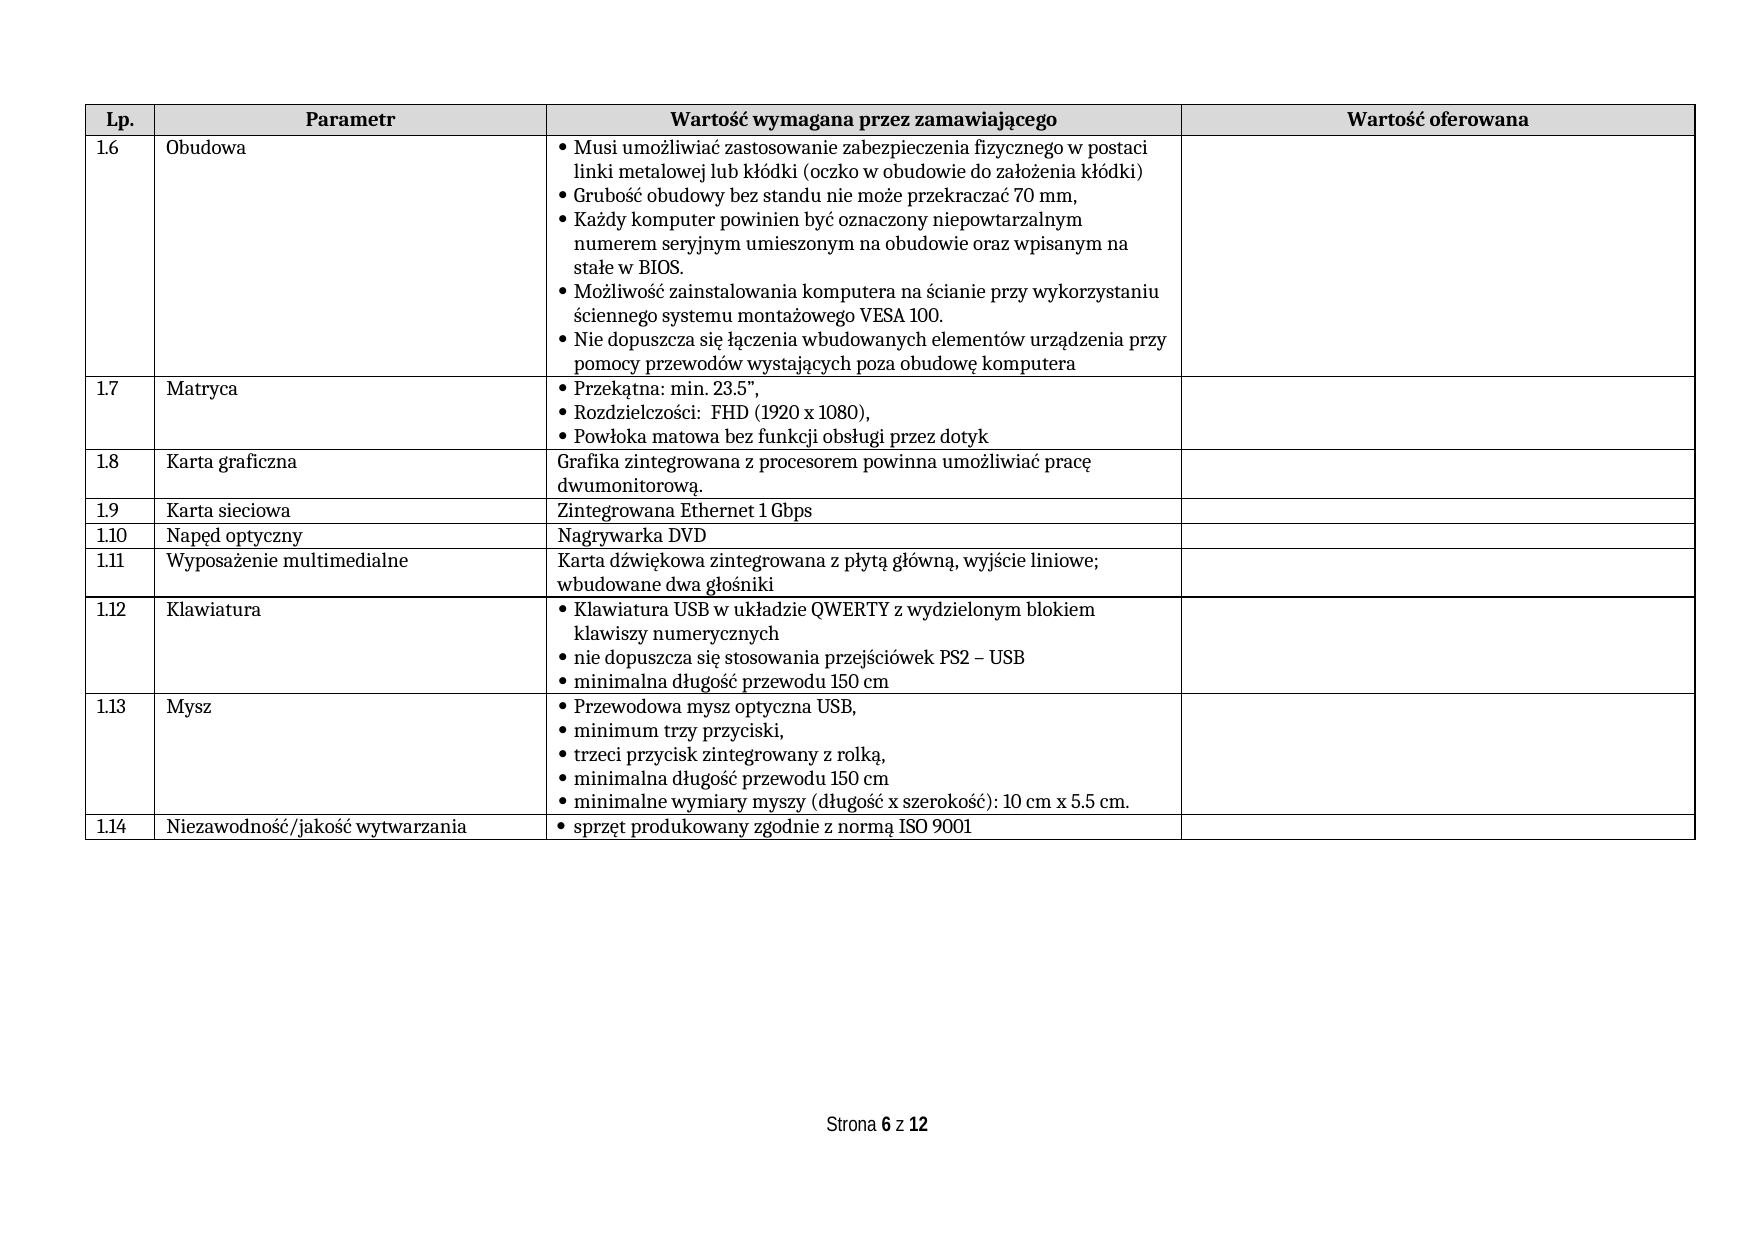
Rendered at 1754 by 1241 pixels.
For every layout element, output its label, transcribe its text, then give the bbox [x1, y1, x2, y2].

table_cell [1182, 136, 1694, 376]
table_header Wartość wymagana przez zamawiającego [547, 105, 1181, 135]
table_cell 1.9 [86, 499, 154, 522]
table_cell Grafika zintegrowana z procesorem powinna umożliwiać pracę dwumonitorową. [547, 450, 1181, 497]
table_header Parametr [155, 105, 546, 135]
table_cell Przewodowa mysz optyczna USB, minimum trzy przyciski, trzeci przycisk zintegrowany z rolką, minimalna długość przewodu 150 cm minimalne wymiary myszy (długość x szerokość): 10 cm x 5.5 cm. [547, 694, 1181, 814]
table_cell 1.10 [86, 524, 154, 547]
table_cell Wyposażenie multimedialne [155, 549, 546, 596]
table_cell [1182, 694, 1694, 814]
table_cell Niezawodność/jakość wytwarzania [155, 815, 546, 839]
table_header Lp. [86, 105, 154, 135]
table_cell [1182, 450, 1694, 497]
table_cell Karta sieciowa [155, 499, 546, 522]
table_cell [1182, 549, 1694, 596]
table_cell 1.8 [86, 450, 154, 497]
table_cell Napęd optyczny [155, 524, 546, 547]
table_cell Matryca [155, 377, 546, 448]
table_cell 1.11 [86, 549, 154, 596]
table_header Wartość oferowana [1182, 105, 1694, 135]
table_cell Karta dźwiękowa zintegrowana z płytą główną, wyjście liniowe; wbudowane dwa głośniki [547, 549, 1181, 596]
table_cell [1182, 524, 1694, 547]
table_cell Obudowa [155, 136, 546, 376]
table_cell 1.7 [86, 377, 154, 448]
table_cell Klawiatura USB w układzie QWERTY z wydzielonym blokiem klawiszy numerycznych nie dopuszcza się stosowania przejściówek PS2 – USB minimalna długość przewodu 150 cm [547, 598, 1181, 693]
table_cell 1.12 [86, 598, 154, 693]
table_cell Nagrywarka DVD [547, 524, 1181, 547]
table_cell 1.14 [86, 815, 154, 839]
table_cell Musi umożliwiać zastosowanie zabezpieczenia fizycznego w postaci linki metalowej lub kłódki (oczko w obudowie do założenia kłódki) Grubość obudowy bez standu nie może przekraczać 70 mm, Każdy komputer powinien być oznaczony niepowtarzalnym numerem seryjnym umieszonym na obudowie oraz wpisanym na stałe w BIOS. Możliwość zainstalowania komputera na ścianie przy wykorzystaniu ściennego systemu montażowego VESA 100. Nie dopuszcza się łączenia wbudowanych elementów urządzenia przy pomocy przewodów wystających poza obudowę komputera [547, 136, 1181, 376]
table_cell [1182, 499, 1694, 522]
table_cell Karta graficzna [155, 450, 546, 497]
table_cell Klawiatura [155, 598, 546, 693]
table_cell [1182, 815, 1694, 839]
table_cell Przekątna: min. 23.5”, Rozdzielczości: FHD (1920 x 1080), Powłoka matowa bez funkcji obsługi przez dotyk [547, 377, 1181, 448]
table_cell [1182, 598, 1694, 693]
table_cell Mysz [155, 694, 546, 814]
table_cell 1.13 [86, 694, 154, 814]
table_cell 1.6 [86, 136, 154, 376]
table_cell sprzęt produkowany zgodnie z normą ISO 9001 [547, 815, 1181, 839]
table_cell [1182, 377, 1694, 448]
table_cell Zintegrowana Ethernet 1 Gbps [547, 499, 1181, 522]
